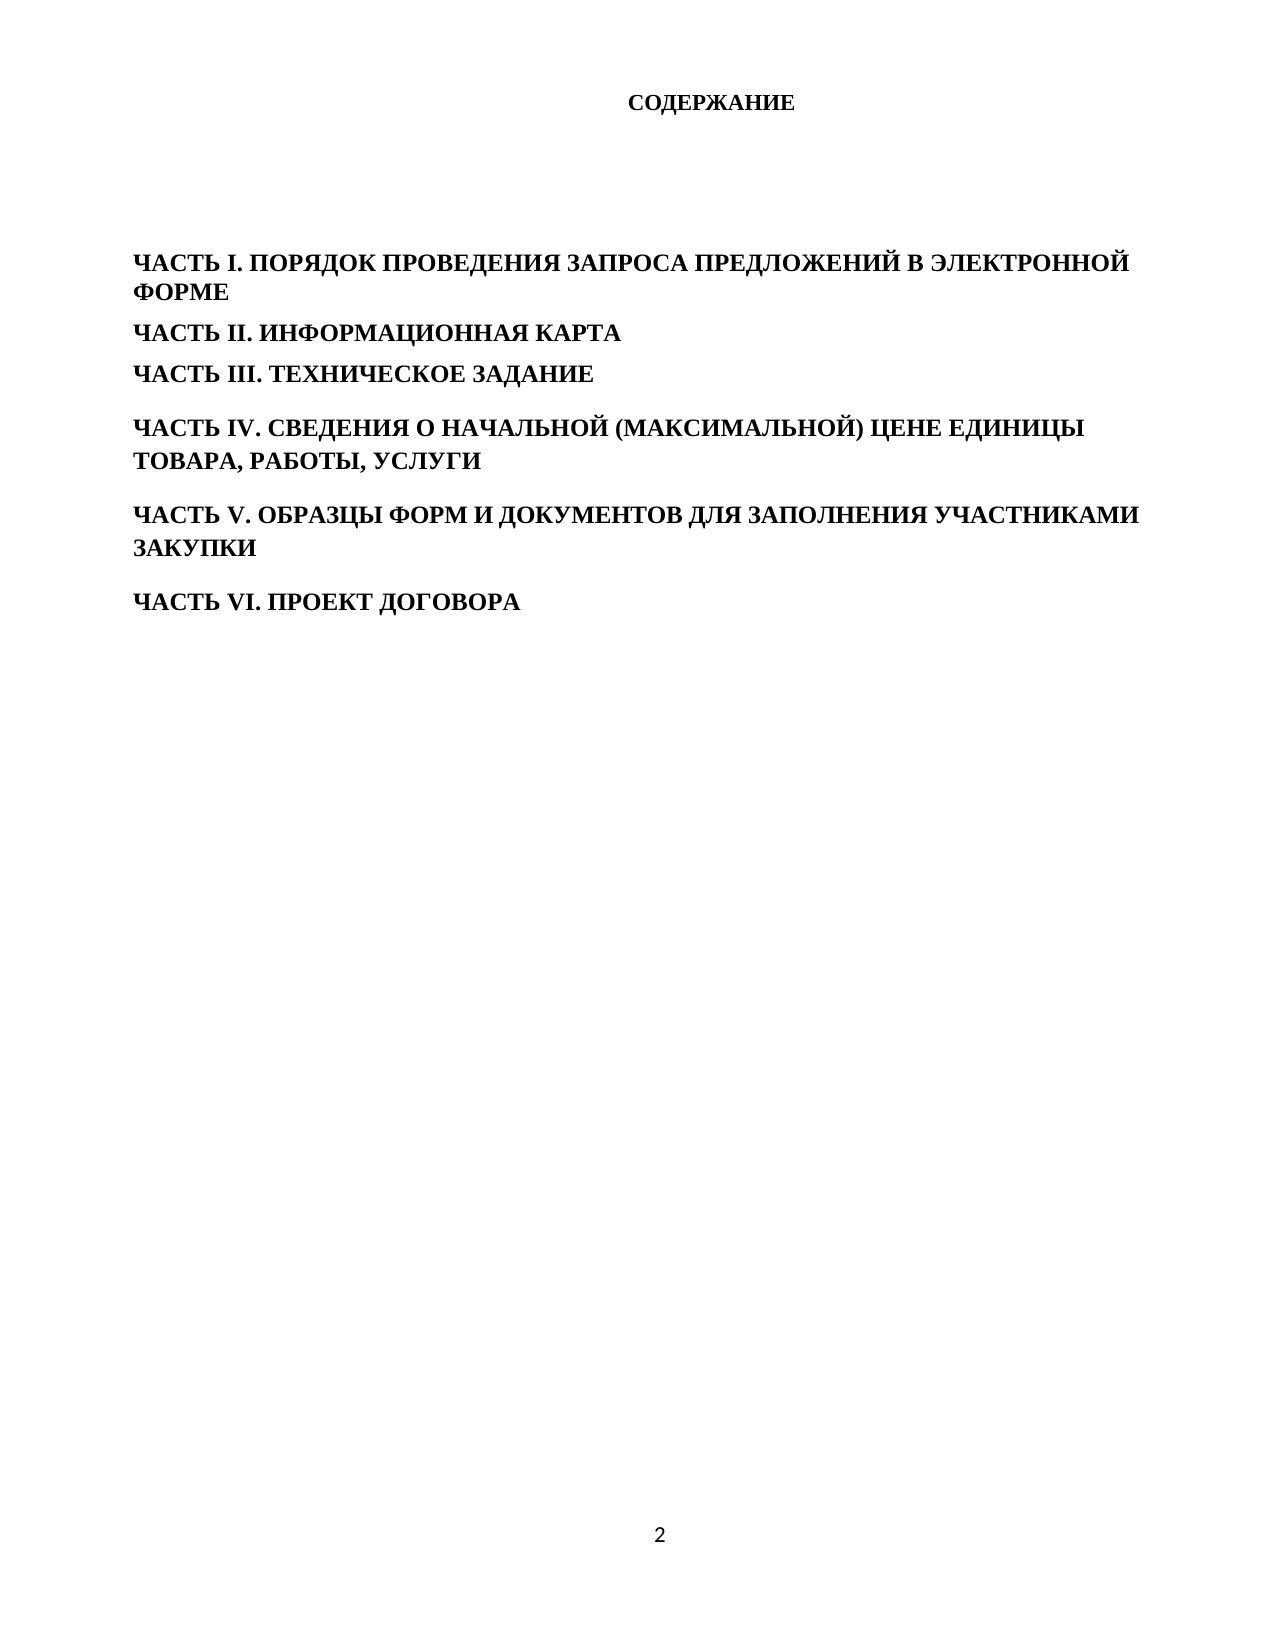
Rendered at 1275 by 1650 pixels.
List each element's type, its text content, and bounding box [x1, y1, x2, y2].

subtitle СОДЕРЖАНИЕ [133, 89, 1186, 115]
